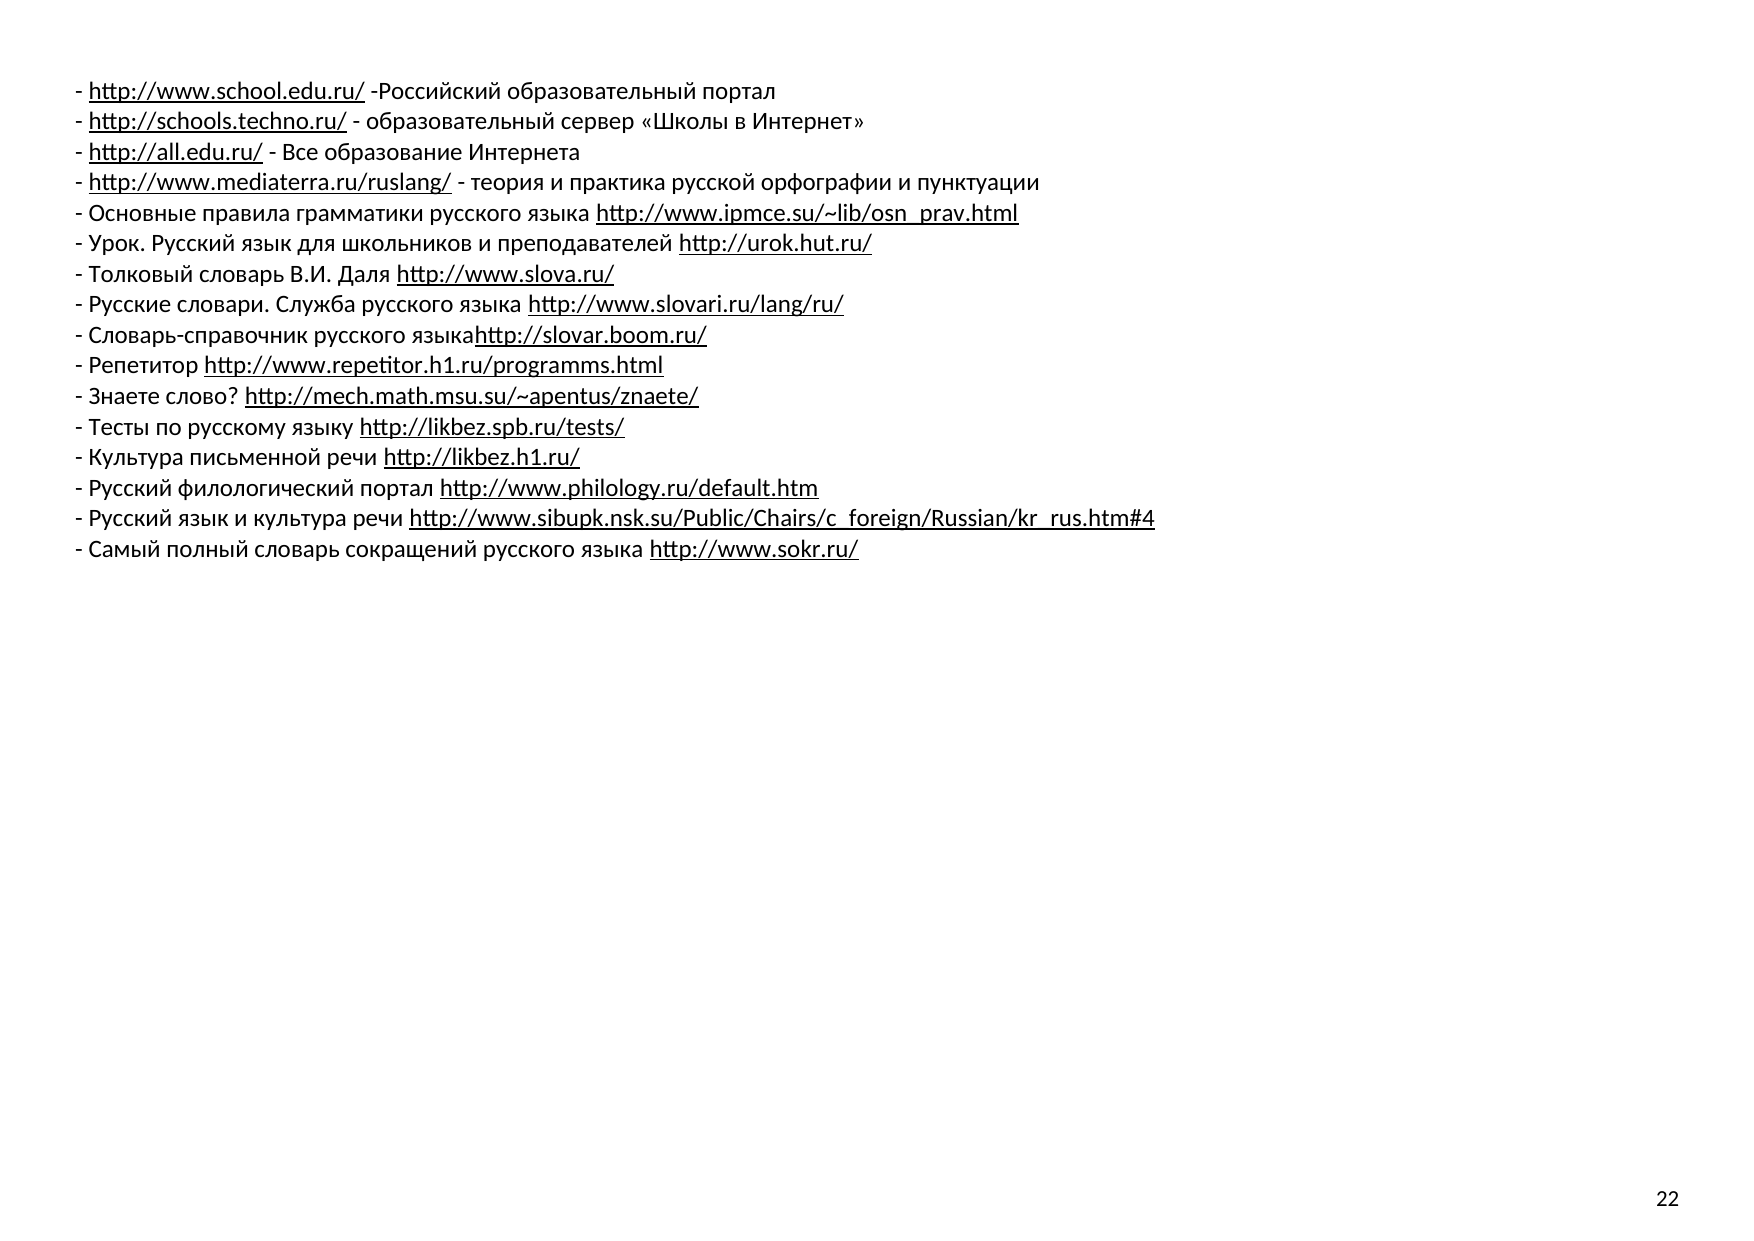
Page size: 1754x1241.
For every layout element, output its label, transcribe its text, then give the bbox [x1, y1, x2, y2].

text - Урок. Русский язык для школьников и преподавателей http://urok.hut.ru/ [75, 228, 1679, 258]
text - http://all.edu.ru/ - Все образование Интернета [75, 136, 1679, 167]
text - http://www.mediaterra.ru/ruslang/ - теория и практика русской орфографии и пунктуации [75, 167, 1679, 197]
text - Культура письменной речи http://likbez.h1.ru/ [75, 441, 1679, 472]
text - Репетитор http://www.repetitor.h1.ru/programms.html [75, 350, 1679, 380]
text - http://schools.techno.ru/ - образовательный сервер «Школы в Интернет» [75, 106, 1679, 136]
text - Основные правила грамматики русского языка http://www.ipmce.su/~lib/osn_prav.html [75, 197, 1679, 228]
text - Словарь-справочник русского языкаhttp://slovar.boom.ru/ [75, 319, 1679, 350]
text - Русский филологический портал http://www.philology.ru/default.htm [75, 472, 1679, 502]
text - Русский язык и культура речи http://www.sibupk.nsk.su/Public/Chairs/c_foreign/Russian/kr_rus.htm#4 [75, 502, 1679, 533]
text - Толковый словарь В.И. Даля http://www.slova.ru/ [75, 258, 1679, 289]
text - Русские словари. Служба русского языка http://www.slovari.ru/lang/ru/ [75, 289, 1679, 319]
text - Самый полный словарь сокращений русского языка http://www.sokr.ru/ [75, 533, 1679, 563]
text - http://www.school.edu.ru/ -Российский образовательный портал [75, 75, 1679, 106]
text - Знаете слово? http://mech.math.msu.su/~apentus/znaete/ [75, 380, 1679, 411]
text - Тесты по русскому языку http://likbez.spb.ru/tests/ [75, 411, 1679, 441]
